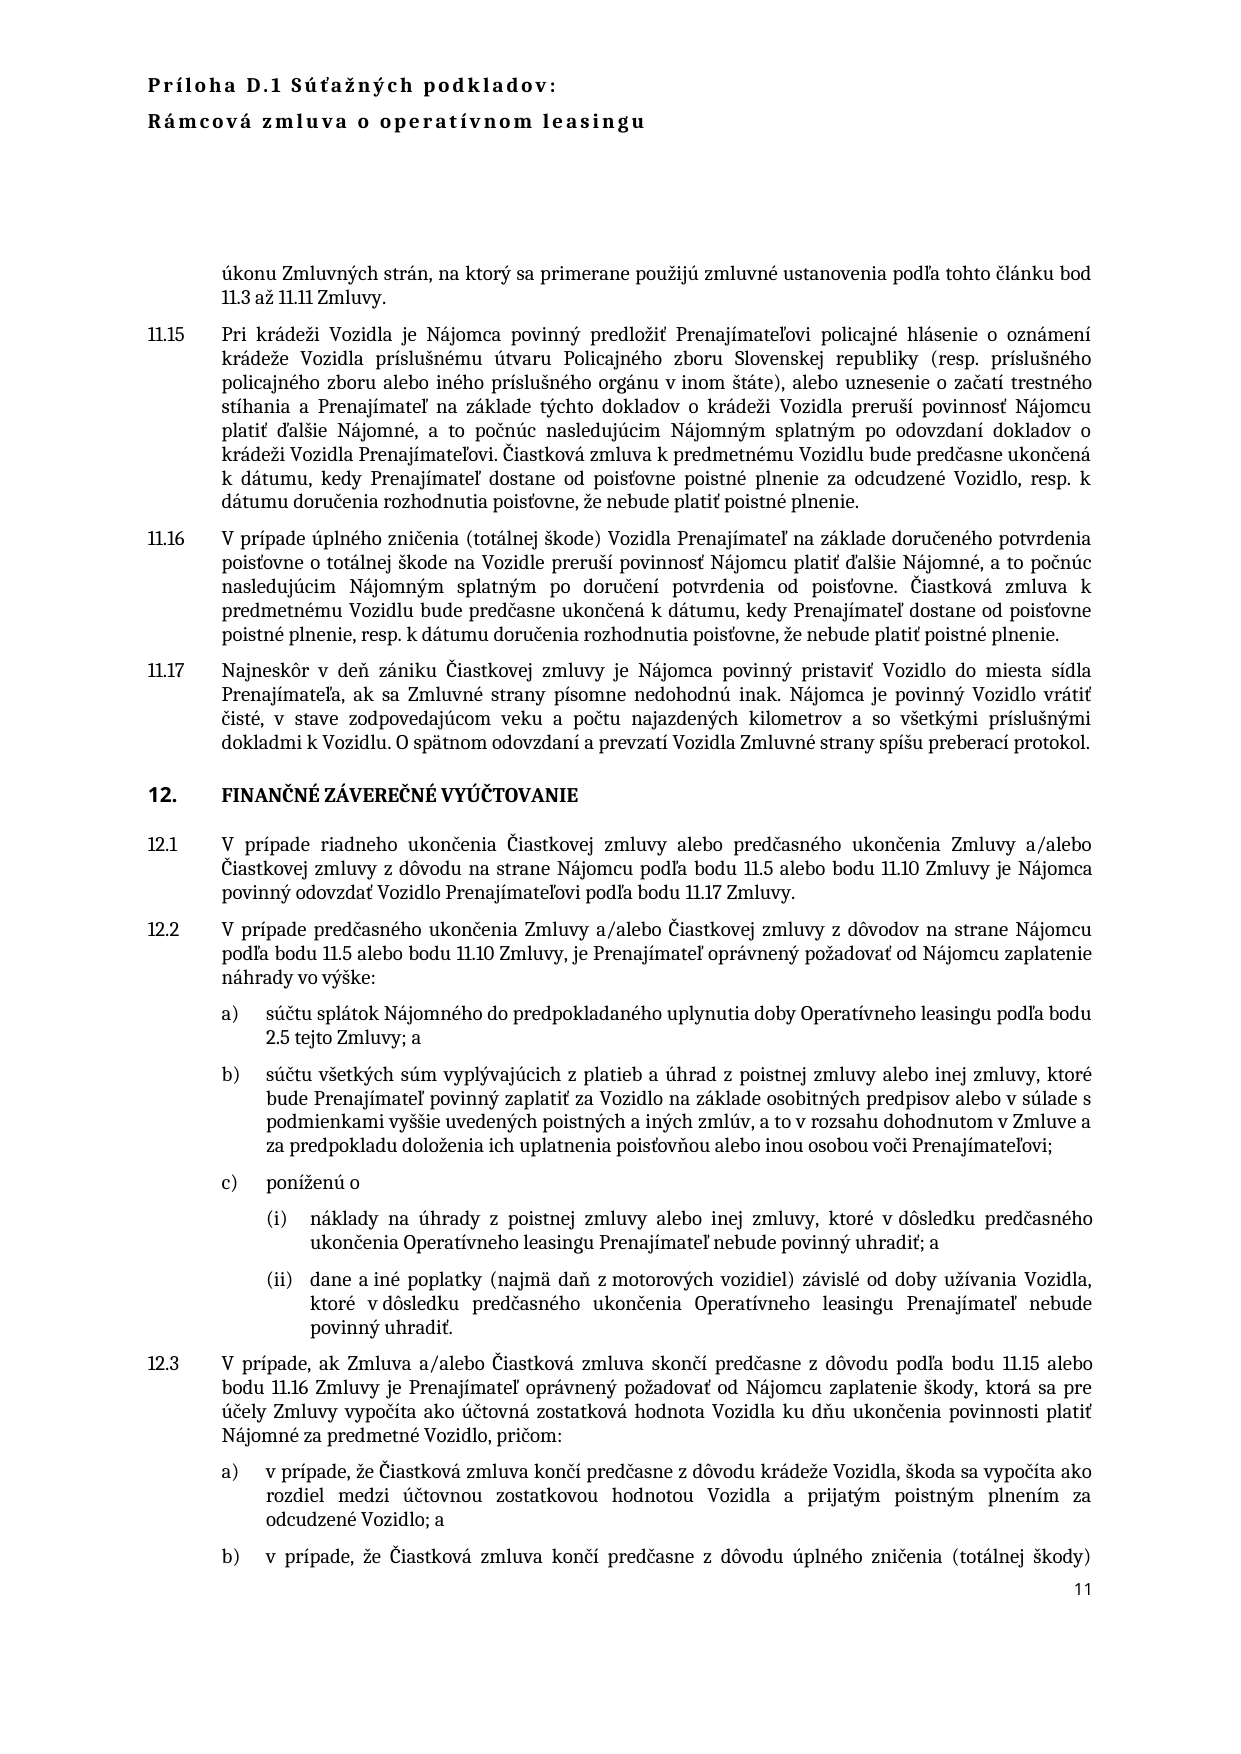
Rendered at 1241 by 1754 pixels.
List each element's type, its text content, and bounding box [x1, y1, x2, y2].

list Pri krádeži Vozidla je Nájomca povinný predložiť Prenajímateľovi policajné hlásenie o oznámení krádeže Vozidla príslušnému útvaru Policajného zboru Slovenskej republiky (resp. príslušného policajného zboru alebo iného príslušného orgánu v inom štáte), alebo uznesenie o začatí trestného stíhania a Prenajímateľ na základe týchto dokladov o krádeži Vozidla preruší povinnosť Nájomcu platiť ďalšie Nájomné, a to počnúc nasledujúcim Nájomným splatným po odovzdaní dokladov o krádeži Vozidla Prenajímateľovi. Čiastková zmluva k predmetnému Vozidlu bude predčasne ukončená k dátumu, kedy Prenajímateľ dostane od poisťovne poistné plnenie za odcudzené Vozidlo, resp. k dátumu doručenia rozhodnutia poisťovne, že nebude platiť poistné plnenie. [148, 322, 1093, 514]
list poníženú o [221, 1171, 1093, 1194]
list V prípade predčasného ukončenia Zmluvy a/alebo Čiastkovej zmluvy z dôvodov na strane Nájomcu podľa bodu 11.5 alebo bodu 11.10 Zmluvy, je Prenajímateľ oprávnený požadovať od Nájomcu zaplatenie náhrady vo výške: [148, 917, 1093, 989]
list náklady na úhrady z poistnej zmluvy alebo inej zmluvy, ktoré v dôsledku predčasného ukončenia Operatívneho leasingu Prenajímateľ nebude povinný uhradiť; a [266, 1207, 1093, 1255]
list súčtu splátok Nájomného do predpokladaného uplynutia doby Operatívneho leasingu podľa bodu 2.5 tejto Zmluvy; a [221, 1002, 1093, 1050]
list súčtu všetkých súm vyplývajúcich z platieb a úhrad z poistnej zmluvy alebo inej zmluvy, ktoré bude Prenajímateľ povinný zaplatiť za Vozidlo na základe osobitných predpisov alebo v súlade s podmienkami vyššie uvedených poistných a iných zmlúv, a to v rozsahu dohodnutom v Zmluve a za predpokladu doloženia ich uplatnenia poisťovňou alebo inou osobou voči Prenajímateľovi; [221, 1062, 1093, 1158]
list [221, 1544, 1093, 1568]
list V prípade úplného zničenia (totálnej škode) Vozidla Prenajímateľ na základe doručeného potvrdenia poisťovne o totálnej škode na Vozidle preruší povinnosť Nájomcu platiť ďalšie Nájomné, a to počnúc nasledujúcim Nájomným splatným po doručení potvrdenia od poisťovne. Čiastková zmluva k predmetnému Vozidlu bude predčasne ukončená k dátumu, kedy Prenajímateľ dostane od poisťovne poistné plnenie, resp. k dátumu doručenia rozhodnutia poisťovne, že nebude platiť poistné plnenie. [148, 527, 1093, 646]
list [148, 262, 1093, 310]
list FINANČNÉ ZÁVEREČNÉ VYÚČTOVANIE [148, 780, 1093, 808]
list Najneskôr v deň zániku Čiastkovej zmluvy je Nájomca povinný pristaviť Vozidlo do miesta sídla Prenajímateľa, ak sa Zmluvné strany písomne nedohodnú inak. Nájomca je povinný Vozidlo vrátiť čisté, v stave zodpovedajúcom veku a počtu najazdených kilometrov a so všetkými príslušnými dokladmi k Vozidlu. O spätnom odovzdaní a prevzatí Vozidla Zmluvné strany spíšu preberací protokol. [148, 659, 1093, 755]
list dane a iné poplatky (najmä daň z motorových vozidiel) závislé od doby užívania Vozidla, ktoré v dôsledku predčasného ukončenia Operatívneho leasingu Prenajímateľ nebude povinný uhradiť. [266, 1267, 1093, 1339]
list V prípade riadneho ukončenia Čiastkovej zmluvy alebo predčasného ukončenia Zmluvy a/alebo Čiastkovej zmluvy z dôvodu na strane Nájomcu podľa bodu 11.5 alebo bodu 11.10 Zmluvy je Nájomca povinný odovzdať Vozidlo Prenajímateľovi podľa bodu 11.17 Zmluvy. [148, 833, 1093, 905]
list V prípade, ak Zmluva a/alebo Čiastková zmluva skončí predčasne z dôvodu podľa bodu 11.15 alebo bodu 11.16 Zmluvy je Prenajímateľ oprávnený požadovať od Nájomcu zaplatenie škody, ktorá sa pre účely Zmluvy vypočíta ako účtovná zostatková hodnota Vozidla ku dňu ukončenia povinnosti platiť Nájomné za predmetné Vozidlo, pričom: [148, 1352, 1093, 1448]
list v prípade, že Čiastková zmluva končí predčasne z dôvodu krádeže Vozidla, škoda sa vypočíta ako rozdiel medzi účtovnou zostatkovou hodnotou Vozidla a prijatým poistným plnením za odcudzené Vozidlo; a [221, 1460, 1093, 1532]
